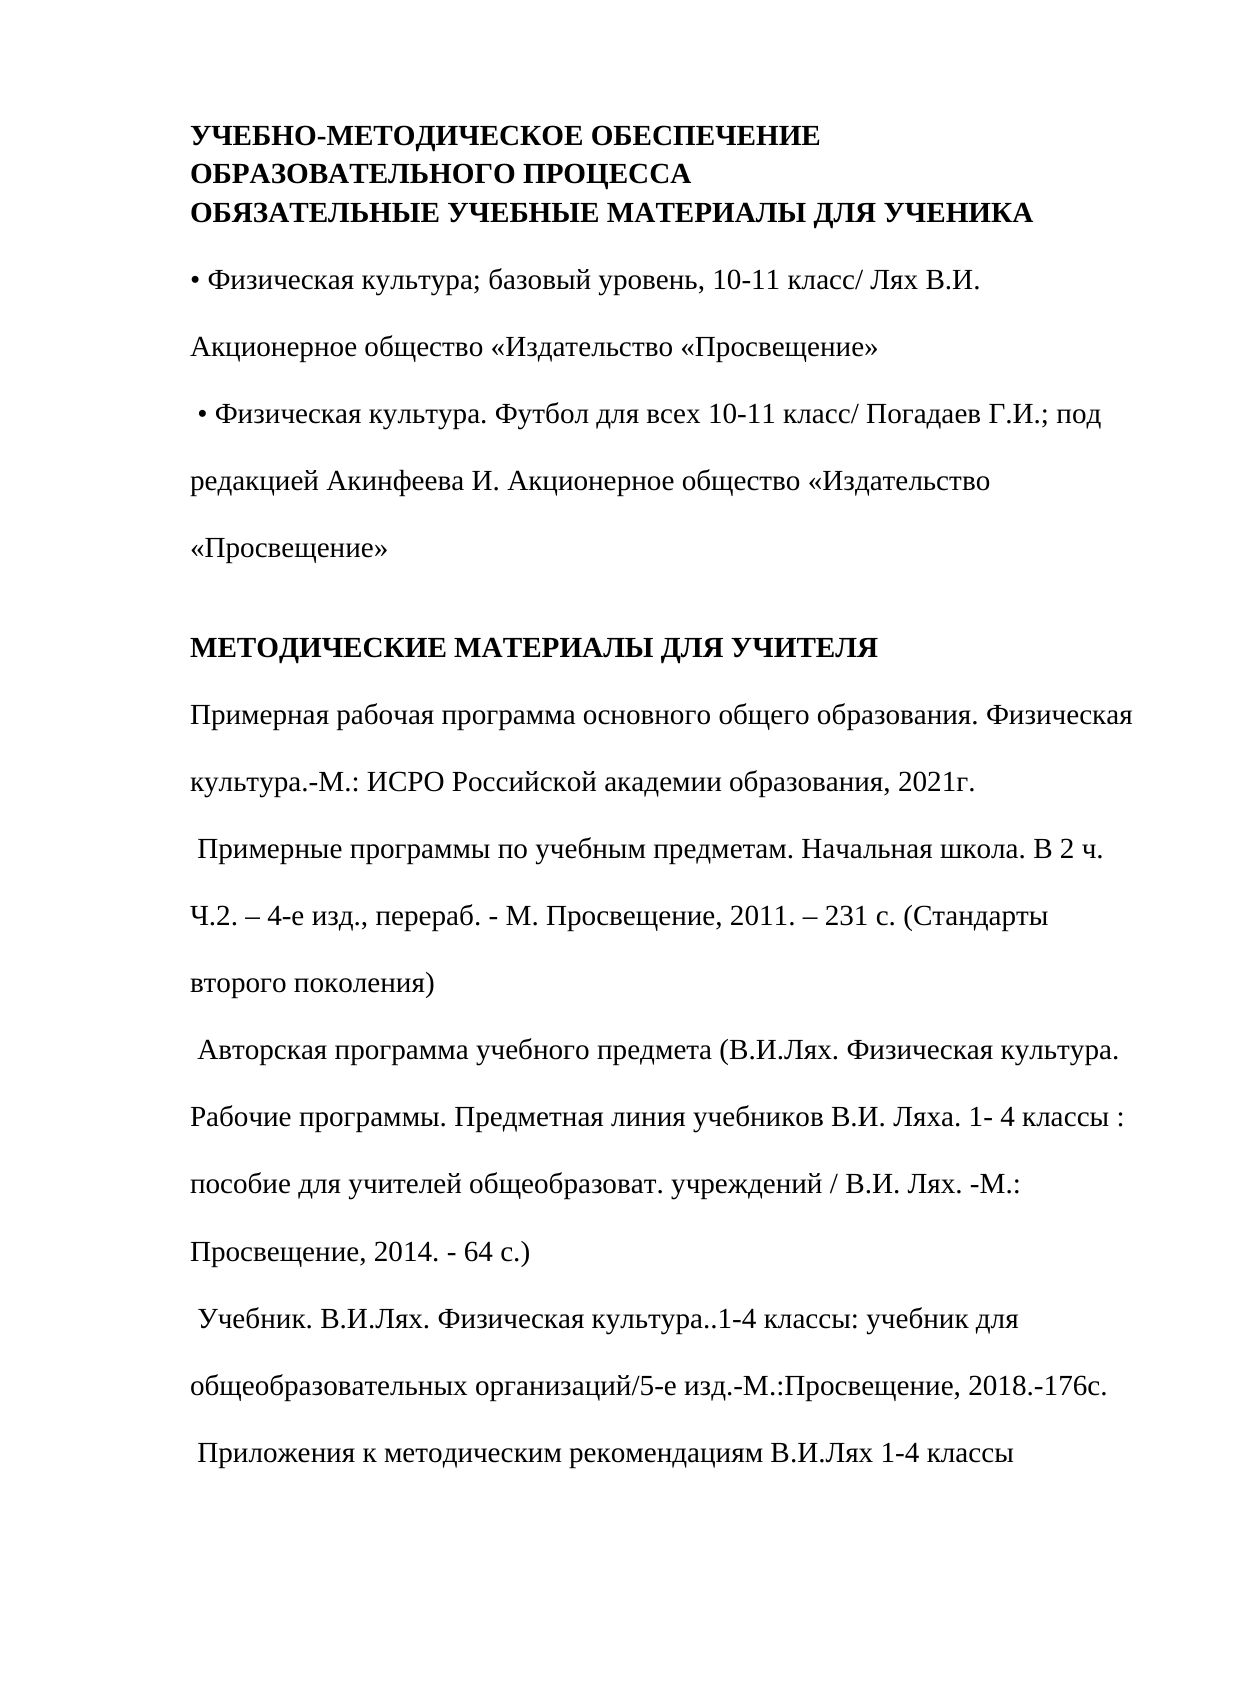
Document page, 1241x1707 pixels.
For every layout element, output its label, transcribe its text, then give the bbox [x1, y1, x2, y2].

text • Физическая культура; базовый уровень, 10-11 класс/ Лях В.И. Акционерное общество «Издательство «Просвещение» • Физическая культура. Футбол для всех 10-11 класс/ Погадаев Г.И.; под редакцией Акинфеева И. Акционерное общество «Издательство «Просвещение» [190, 262, 1152, 564]
text МЕТОДИЧЕСКИЕ МАТЕРИАЛЫ ДЛЯ УЧИТЕЛЯ [190, 630, 1152, 663]
text Примерная рабочая программа основного общего образования. Физическая культура.-М.: ИСРО Российской академии образования, 2021г. Примерные программы по учебным предметам. Начальная школа. В 2 ч. Ч.2. – 4-е изд., перераб. - М. Просвещение, 2011. – 231 с. (Стандарты второго поколения) Авторская программа учебного предмета (В.И.Лях. Физическая культура. Рабочие программы. Предметная линия учебников В.И. Ляха. 1- 4 классы : пособие для учителей общеобразоват. учреждений / В.И. Лях. -М.: Просвещение, 2014. - 64 с.) Учебник. В.И.Лях. Физическая культура..1-4 классы: учебник для общеобразовательных организаций/5-е изд.-М.:Просвещение, 2018.-176с. Приложения к методическим рекомендациям В.И.Лях 1-4 классы [190, 697, 1152, 1468]
text ОБЯЗАТЕЛЬНЫЕ УЧЕБНЫЕ МАТЕРИАЛЫ ДЛЯ УЧЕНИКА [190, 195, 1152, 229]
text УЧЕБНО-МЕТОДИЧЕСКОЕ ОБЕСПЕЧЕНИЕ ОБРАЗОВАТЕЛЬНОГО ПРОЦЕССА [190, 118, 1152, 190]
